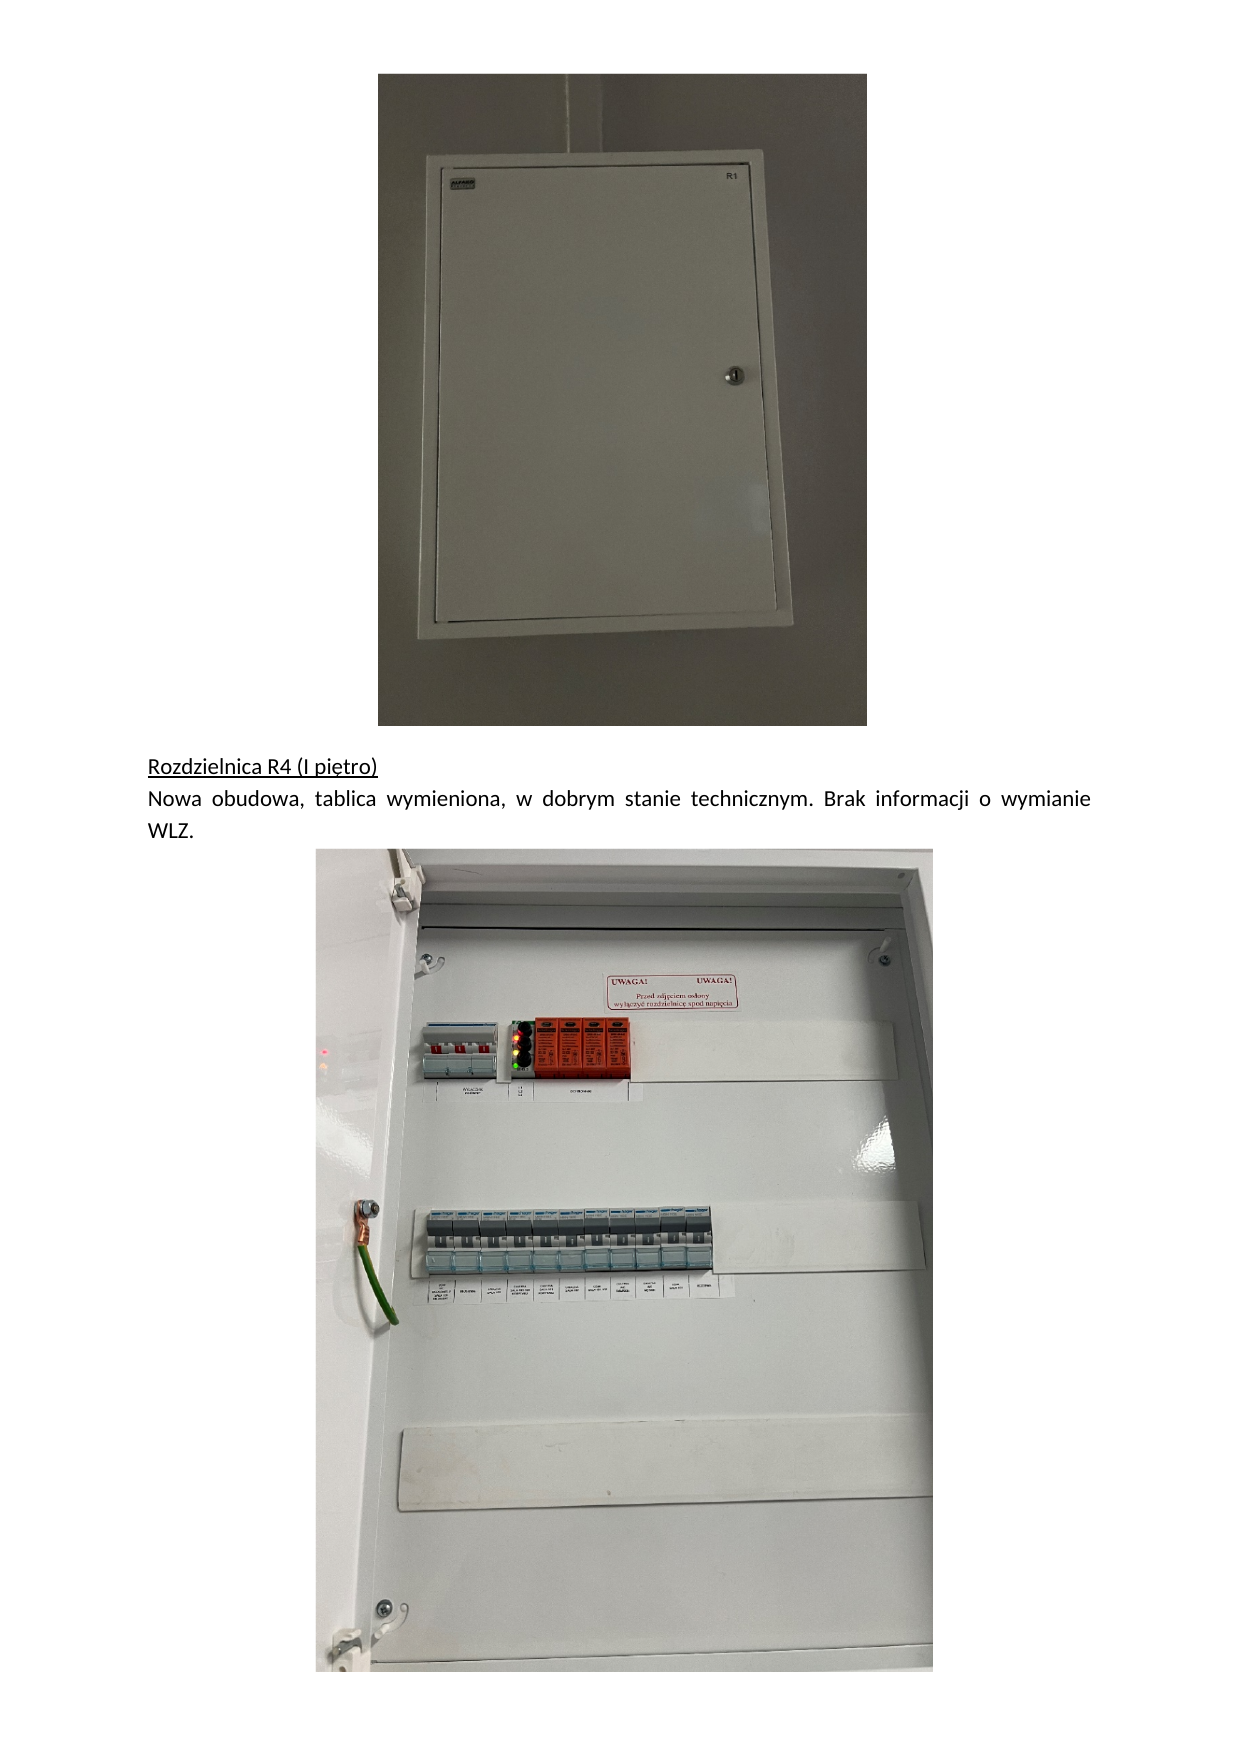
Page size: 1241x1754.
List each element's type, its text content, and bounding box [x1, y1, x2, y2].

picture [316, 850, 933, 1671]
text Nowa obudowa, tablica wymieniona, w dobrym stanie technicznym. Brak informacji o wymianie WLZ. [148, 784, 1092, 844]
text Rozdzielnica R4 (I piętro) [148, 752, 1092, 780]
picture [378, 74, 866, 725]
